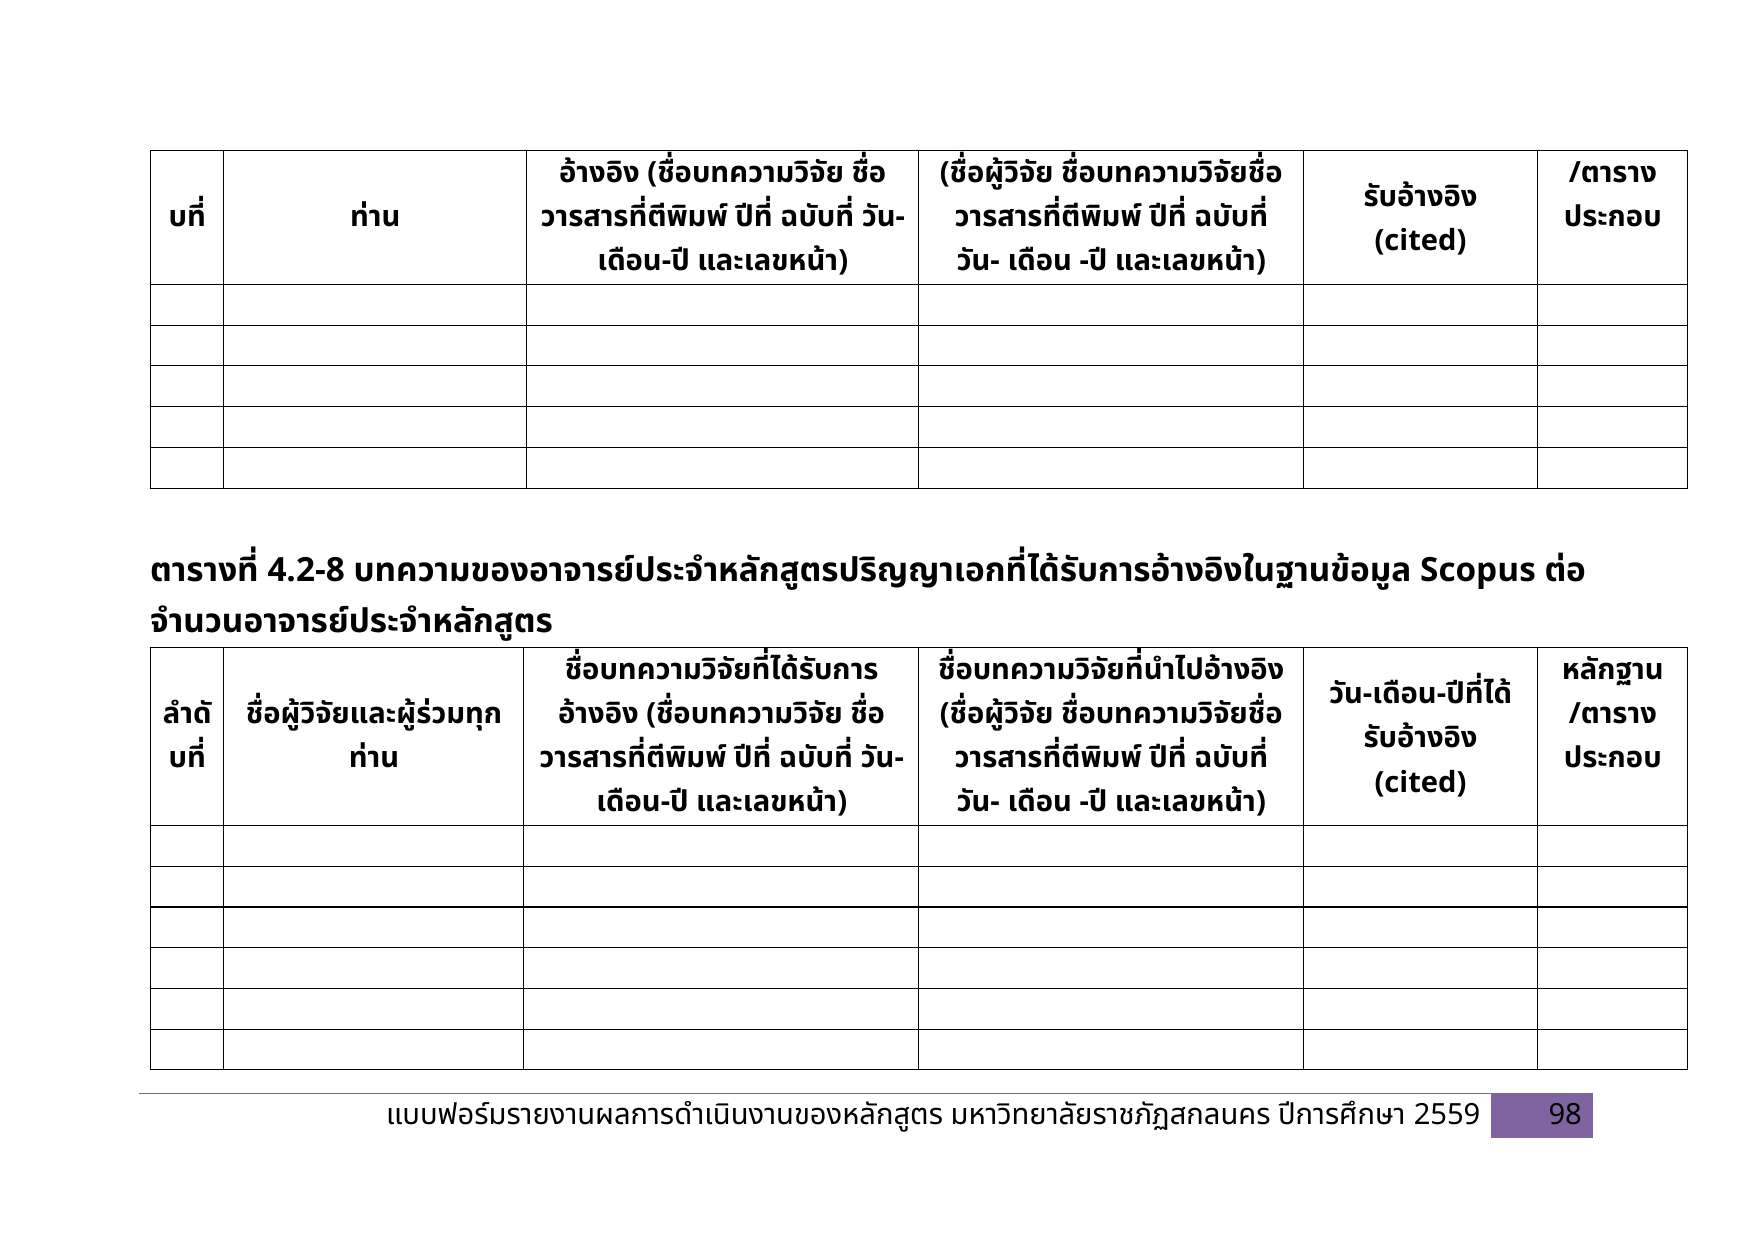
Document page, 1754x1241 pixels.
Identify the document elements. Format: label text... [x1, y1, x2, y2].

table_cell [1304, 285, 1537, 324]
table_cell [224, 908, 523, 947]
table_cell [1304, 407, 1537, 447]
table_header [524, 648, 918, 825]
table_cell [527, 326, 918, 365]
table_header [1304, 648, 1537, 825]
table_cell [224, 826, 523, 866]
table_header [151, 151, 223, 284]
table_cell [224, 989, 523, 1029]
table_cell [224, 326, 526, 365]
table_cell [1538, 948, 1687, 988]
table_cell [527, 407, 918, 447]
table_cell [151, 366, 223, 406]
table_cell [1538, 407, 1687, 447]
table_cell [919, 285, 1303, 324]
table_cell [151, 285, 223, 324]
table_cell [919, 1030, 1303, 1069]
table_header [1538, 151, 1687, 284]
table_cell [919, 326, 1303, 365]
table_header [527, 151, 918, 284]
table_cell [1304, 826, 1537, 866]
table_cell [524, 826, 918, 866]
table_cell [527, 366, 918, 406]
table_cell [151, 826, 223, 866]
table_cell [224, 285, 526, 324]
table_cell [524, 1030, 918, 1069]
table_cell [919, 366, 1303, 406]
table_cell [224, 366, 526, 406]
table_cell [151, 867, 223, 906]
text ตารางที่ 4.2-8 บทความของอาจารย์ประจำหลักสูตรปริญญาเอกที่ได้รับการอ้างอิงในฐานข้อมูล Scopus ต่อจำนวนอาจารย์ประจำหลักสูตร [150, 546, 1604, 647]
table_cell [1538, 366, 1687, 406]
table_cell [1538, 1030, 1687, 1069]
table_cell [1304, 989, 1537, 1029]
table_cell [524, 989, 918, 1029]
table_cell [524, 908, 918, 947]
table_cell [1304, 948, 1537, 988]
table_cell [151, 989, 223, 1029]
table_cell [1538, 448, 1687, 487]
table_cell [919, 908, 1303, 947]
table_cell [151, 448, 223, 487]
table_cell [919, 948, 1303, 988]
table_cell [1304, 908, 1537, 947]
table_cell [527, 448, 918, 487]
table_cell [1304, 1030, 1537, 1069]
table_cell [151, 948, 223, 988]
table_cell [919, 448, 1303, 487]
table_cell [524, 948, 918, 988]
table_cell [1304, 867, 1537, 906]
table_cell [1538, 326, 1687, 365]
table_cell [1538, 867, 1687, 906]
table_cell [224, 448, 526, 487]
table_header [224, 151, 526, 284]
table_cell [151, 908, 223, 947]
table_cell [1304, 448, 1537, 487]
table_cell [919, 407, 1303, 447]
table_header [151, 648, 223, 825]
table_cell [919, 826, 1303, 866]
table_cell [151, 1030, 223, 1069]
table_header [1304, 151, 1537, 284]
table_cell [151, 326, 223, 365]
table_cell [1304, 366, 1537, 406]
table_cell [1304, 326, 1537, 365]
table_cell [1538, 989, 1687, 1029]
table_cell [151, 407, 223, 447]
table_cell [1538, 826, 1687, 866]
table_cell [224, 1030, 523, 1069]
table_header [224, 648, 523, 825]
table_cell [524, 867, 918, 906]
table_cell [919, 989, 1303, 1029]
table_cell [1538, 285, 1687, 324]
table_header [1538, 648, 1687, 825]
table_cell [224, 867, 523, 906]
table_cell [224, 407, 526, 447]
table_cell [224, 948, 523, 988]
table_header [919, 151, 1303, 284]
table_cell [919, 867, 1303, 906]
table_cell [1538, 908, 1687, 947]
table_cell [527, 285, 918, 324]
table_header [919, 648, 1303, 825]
